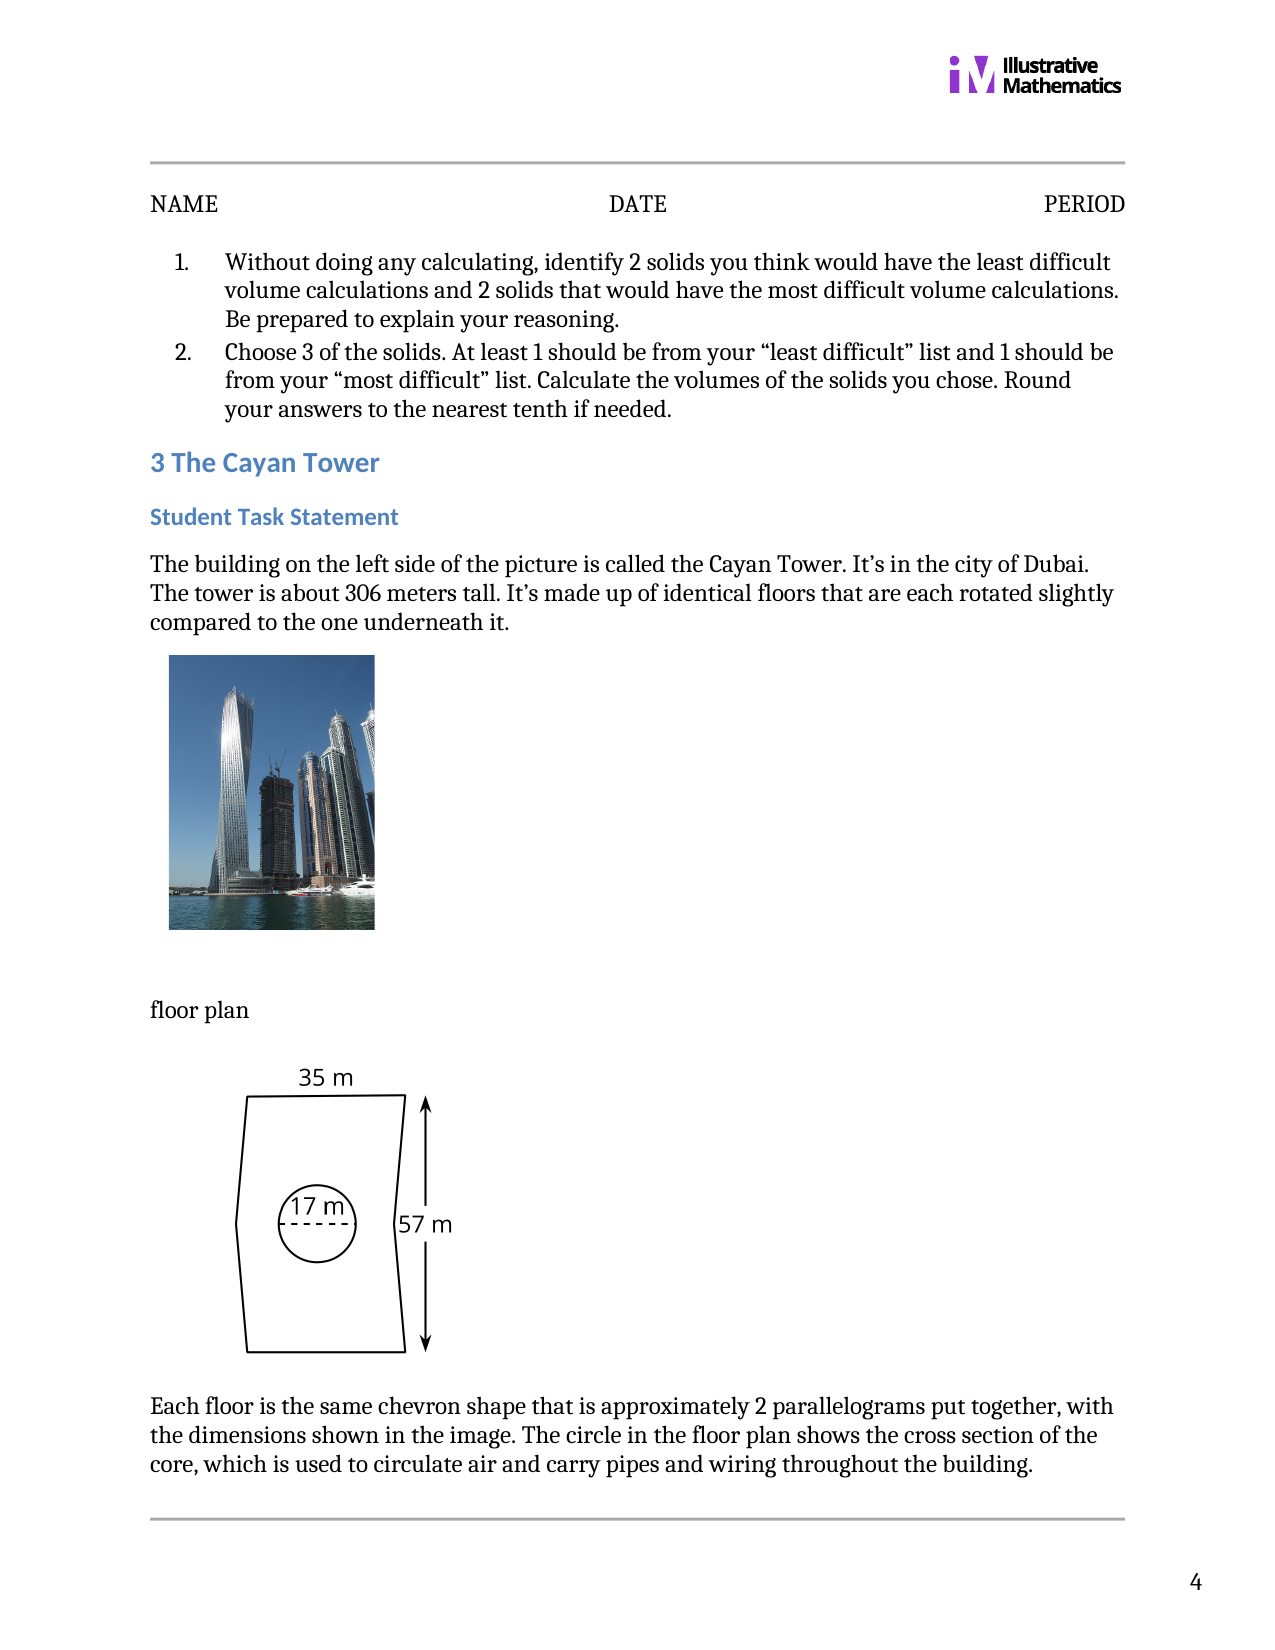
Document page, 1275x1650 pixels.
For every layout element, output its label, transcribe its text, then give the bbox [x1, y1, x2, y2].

text The building on the left side of the picture is called the Cayan Tower. It’s in the city of Dubai. The tower is about 306 meters tall. It’s made up of identical floors that are each rotated slightly compared to the one underneath it. [150, 550, 1125, 637]
text floor plan [150, 996, 1125, 1024]
subtitle 3 The Cayan Tower [150, 444, 1125, 480]
list Without doing any calculating, identify 2 solids you think would have the least difficult volume calculations and 2 solids that would have the most difficult volume calculations. Be prepared to explain your reasoning. [175, 247, 1125, 334]
picture [168, 655, 375, 930]
picture [949, 55, 1121, 93]
picture [168, 1043, 484, 1374]
list Choose 3 of the solids. At least 1 should be from your “least difficult” list and 1 should be from your “most difficult” list. Calculate the volumes of the solids you chose. Round your answers to the nearest tenth if needed. [175, 337, 1125, 424]
subtitle Student Task Statement [150, 501, 1125, 532]
text Each floor is the same chevron shape that is approximately 2 parallelograms put together, with the dimensions shown in the image. The circle in the floor plan shows the cross section of the core, which is used to circulate air and carry pipes and wiring throughout the building. [150, 1392, 1125, 1478]
